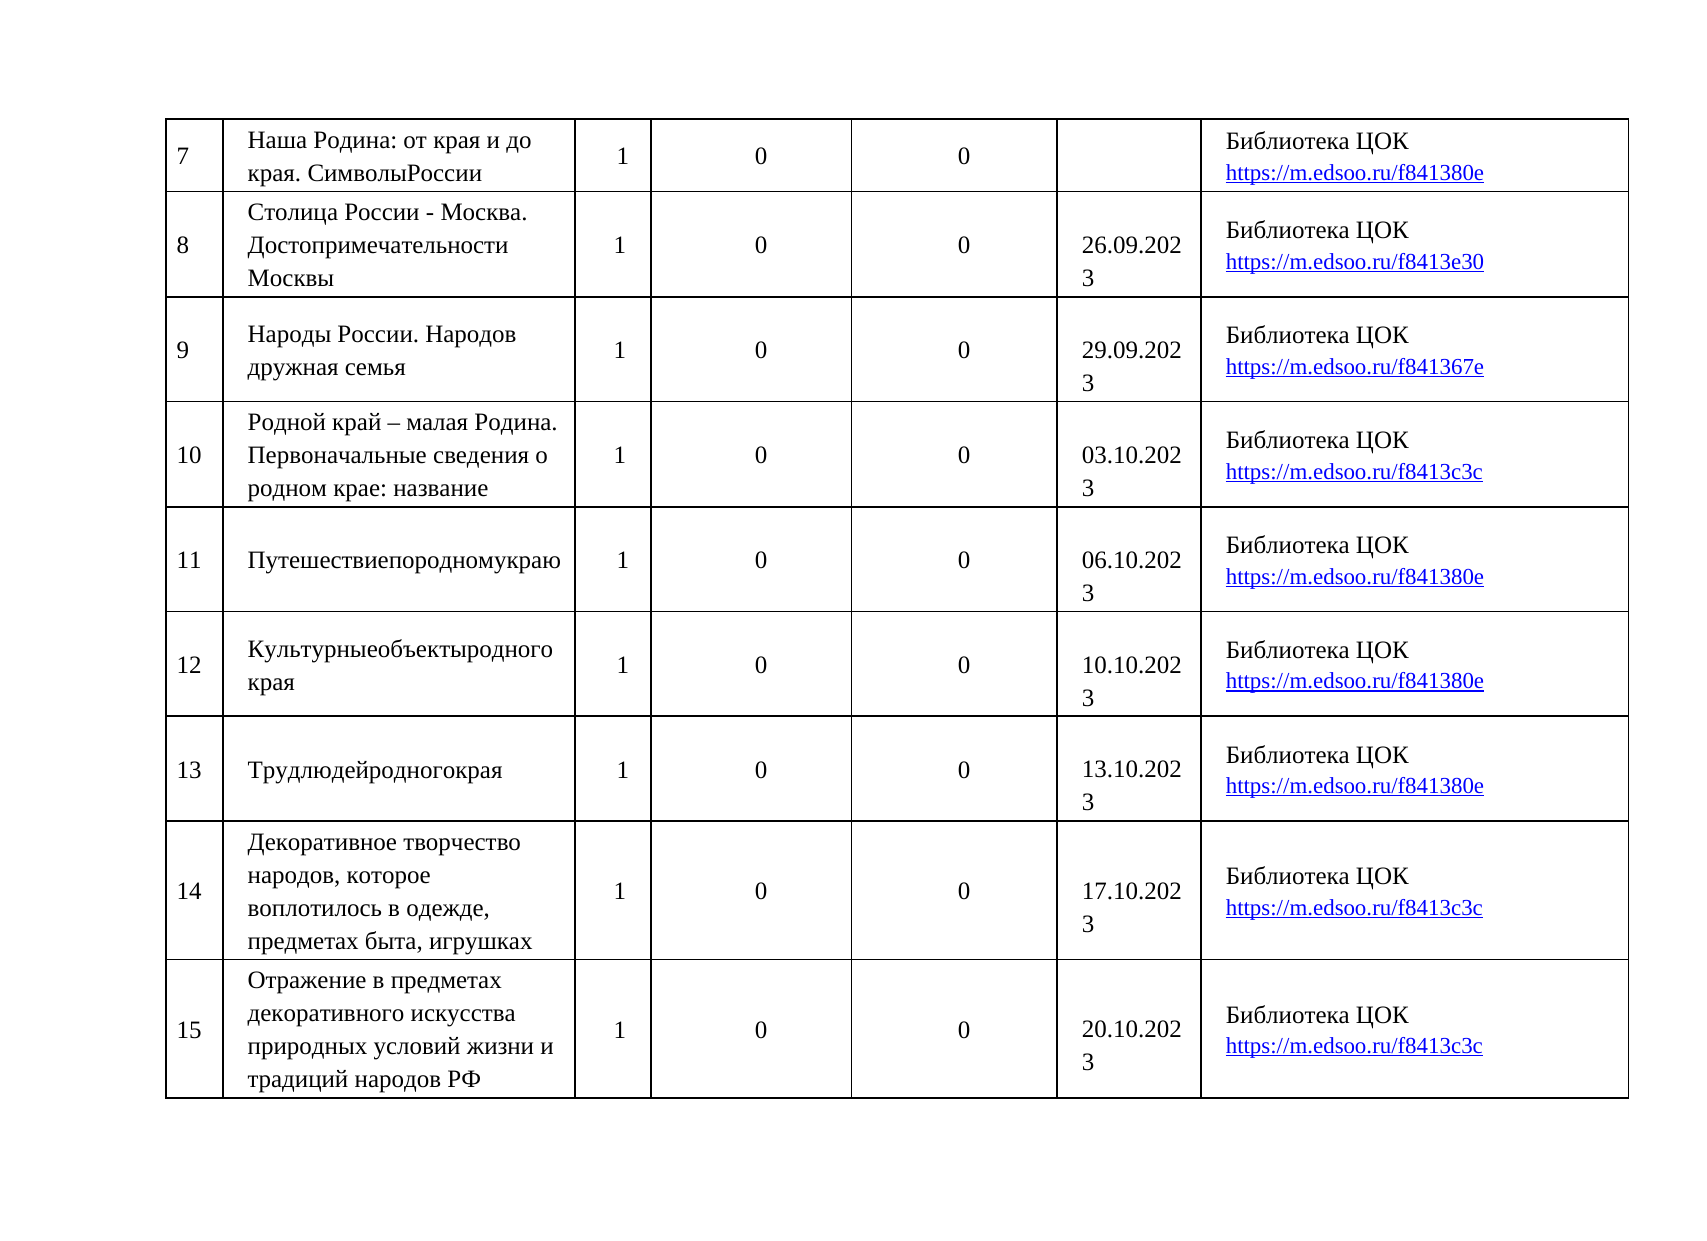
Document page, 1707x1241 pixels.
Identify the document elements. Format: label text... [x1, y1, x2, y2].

table_cell 13.10.2023 [1058, 717, 1200, 820]
table_cell 11 [167, 508, 222, 611]
table_cell 0 [852, 120, 1056, 191]
table_cell 0 [652, 120, 851, 191]
table_cell 10 [167, 402, 222, 506]
table_cell 0 [652, 192, 851, 296]
table_cell 1 [576, 298, 650, 401]
table_cell 0 [852, 298, 1056, 401]
table_cell 0 [652, 960, 851, 1097]
table_cell 0 [652, 298, 851, 401]
table_cell Библиотека ЦОК https://m.edsoo.ru/f841380e [1202, 508, 1628, 611]
table_cell 0 [852, 717, 1056, 820]
table_cell 1 [576, 717, 650, 820]
table_cell 26.09.2023 [1058, 192, 1200, 296]
table_cell 20.10.2023 [1058, 960, 1200, 1097]
table_cell Столица России - Москва. Достопримечательности Москвы [224, 192, 574, 296]
table_cell 1 [576, 960, 650, 1097]
table_cell 1 [576, 822, 650, 958]
table_cell 8 [167, 192, 222, 296]
table_cell 10.10.2023 [1058, 612, 1200, 715]
table_cell Отражение в предметах декоративного искусства природных условий жизни и традиций народов РФ [224, 960, 574, 1097]
table_cell 0 [652, 717, 851, 820]
table_cell 0 [652, 822, 851, 958]
table_cell 1 [576, 192, 650, 296]
table_cell 1 [576, 120, 650, 191]
table_cell Библиотека ЦОК https://m.edsoo.ru/f8413e30 [1202, 192, 1628, 296]
table_cell 0 [852, 612, 1056, 715]
table_cell Наша Родина: от края и до края. СимволыРоссии [224, 120, 574, 191]
table_cell Библиотека ЦОК https://m.edsoo.ru/f8413c3c [1202, 402, 1628, 506]
table_cell 13 [167, 717, 222, 820]
table_cell 7 [167, 120, 222, 191]
table_cell 0 [852, 402, 1056, 506]
table_cell [1058, 120, 1200, 191]
table_cell Декоративное творчество народов, которое воплотилось в одежде, предметах быта, игрушках [224, 822, 574, 958]
table_cell Трудлюдейродногокрая [224, 717, 574, 820]
table_cell 1 [576, 508, 650, 611]
table_cell 29.09.2023 [1058, 298, 1200, 401]
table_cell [1202, 960, 1628, 1097]
table_cell 0 [652, 612, 851, 715]
table_cell 0 [852, 960, 1056, 1097]
table_cell 1 [576, 402, 650, 506]
table_cell Библиотека ЦОК https://m.edsoo.ru/f841380e [1202, 717, 1628, 820]
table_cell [1202, 822, 1628, 958]
table_cell 0 [852, 508, 1056, 611]
table_cell 17.10.2023 [1058, 822, 1200, 958]
table_cell 12 [167, 612, 222, 715]
table_cell Библиотека ЦОК https://m.edsoo.ru/f841380e [1202, 120, 1628, 191]
table_cell 15 [167, 960, 222, 1097]
table_cell Путешествиепородномукраю [224, 508, 574, 611]
table_cell 0 [852, 822, 1056, 958]
table_cell Библиотека ЦОК https://m.edsoo.ru/f841380e [1202, 612, 1628, 715]
table_cell Родной край – малая Родина. Первоначальные сведения о родном крае: название [224, 402, 574, 506]
table_cell 14 [167, 822, 222, 958]
table_cell 1 [576, 612, 650, 715]
table_cell Библиотека ЦОК https://m.edsoo.ru/f841367e [1202, 298, 1628, 401]
table_cell 9 [167, 298, 222, 401]
table_cell 0 [852, 192, 1056, 296]
table_cell 03.10.2023 [1058, 402, 1200, 506]
table_cell 0 [652, 508, 851, 611]
table_cell 06.10.2023 [1058, 508, 1200, 611]
table_cell 0 [652, 402, 851, 506]
table_cell Народы России. Народов дружная семья [224, 298, 574, 401]
table_cell Культурныеобъектыродногокрая [224, 612, 574, 715]
